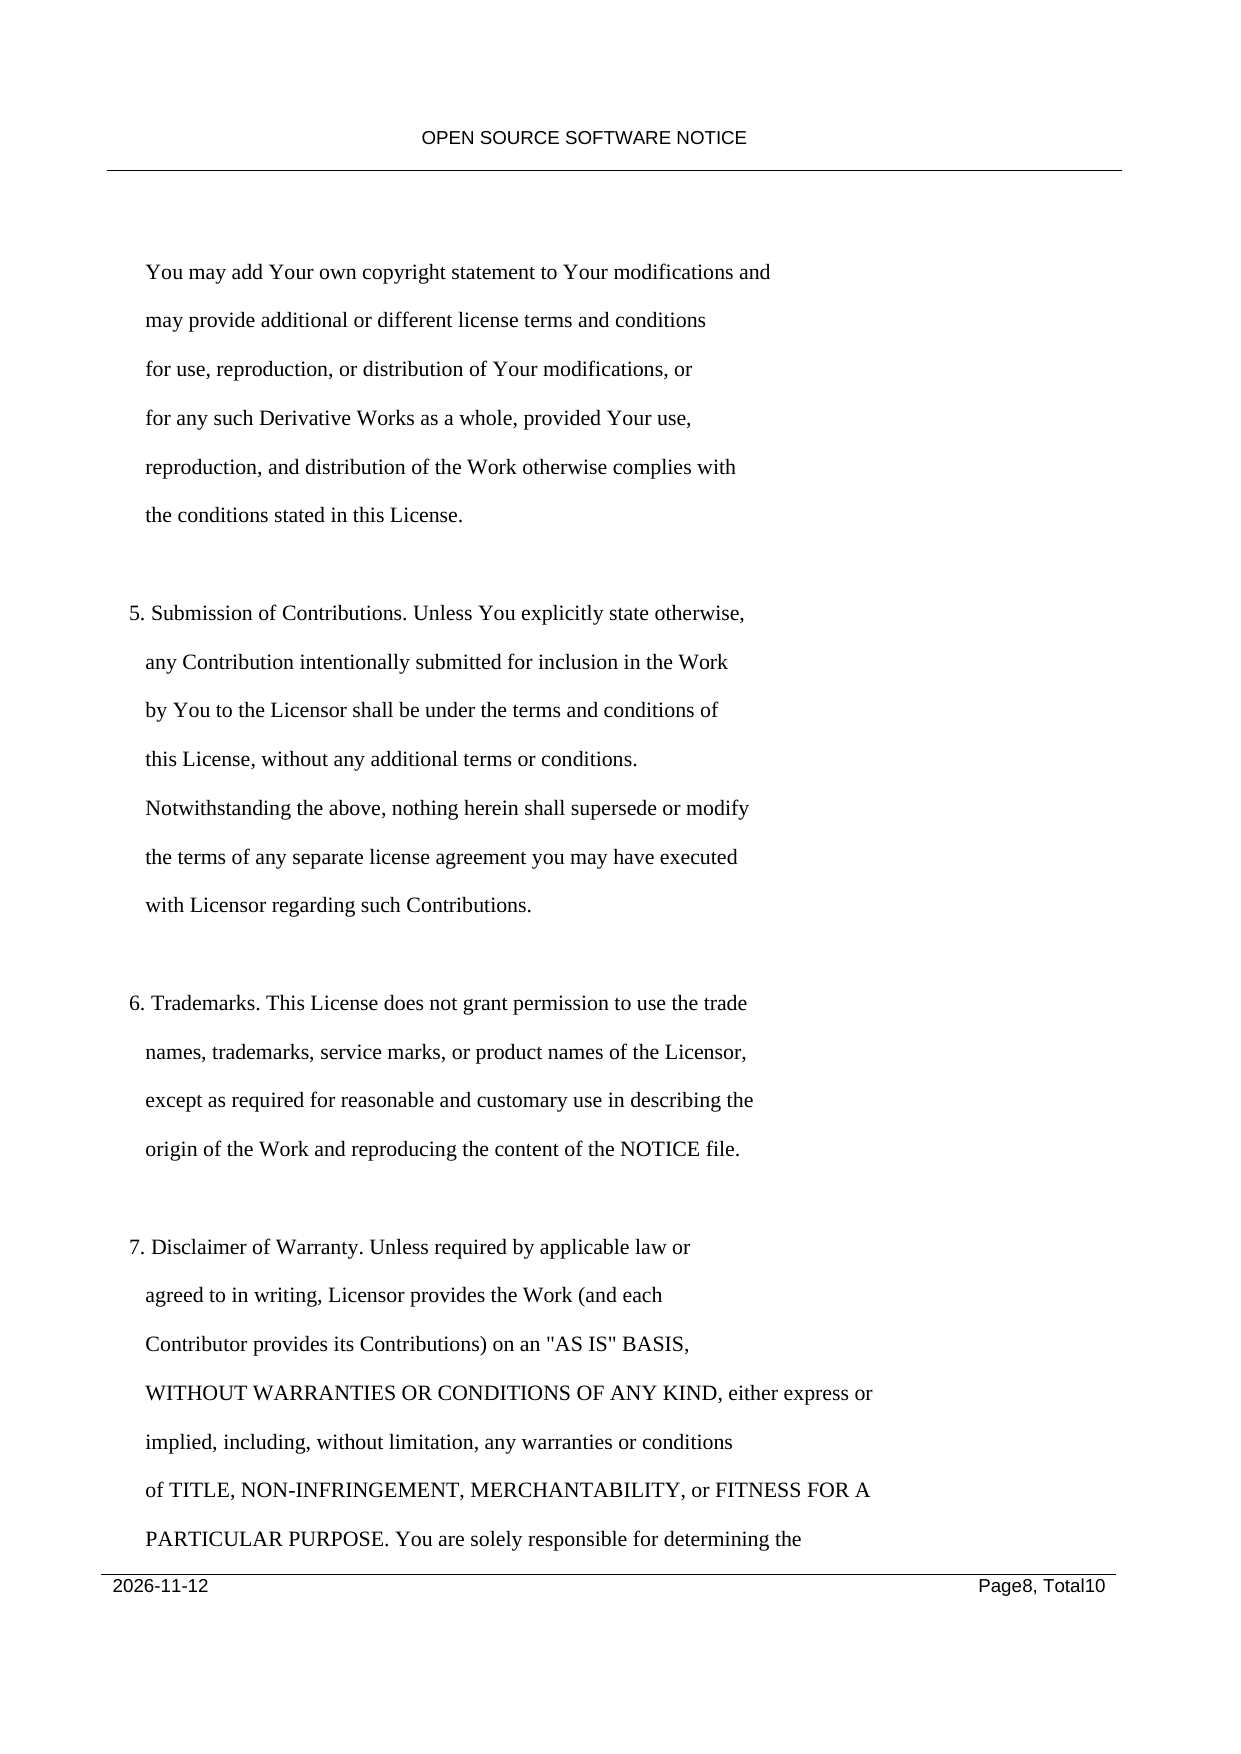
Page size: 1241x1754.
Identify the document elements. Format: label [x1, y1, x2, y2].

text [112, 206, 1128, 1555]
